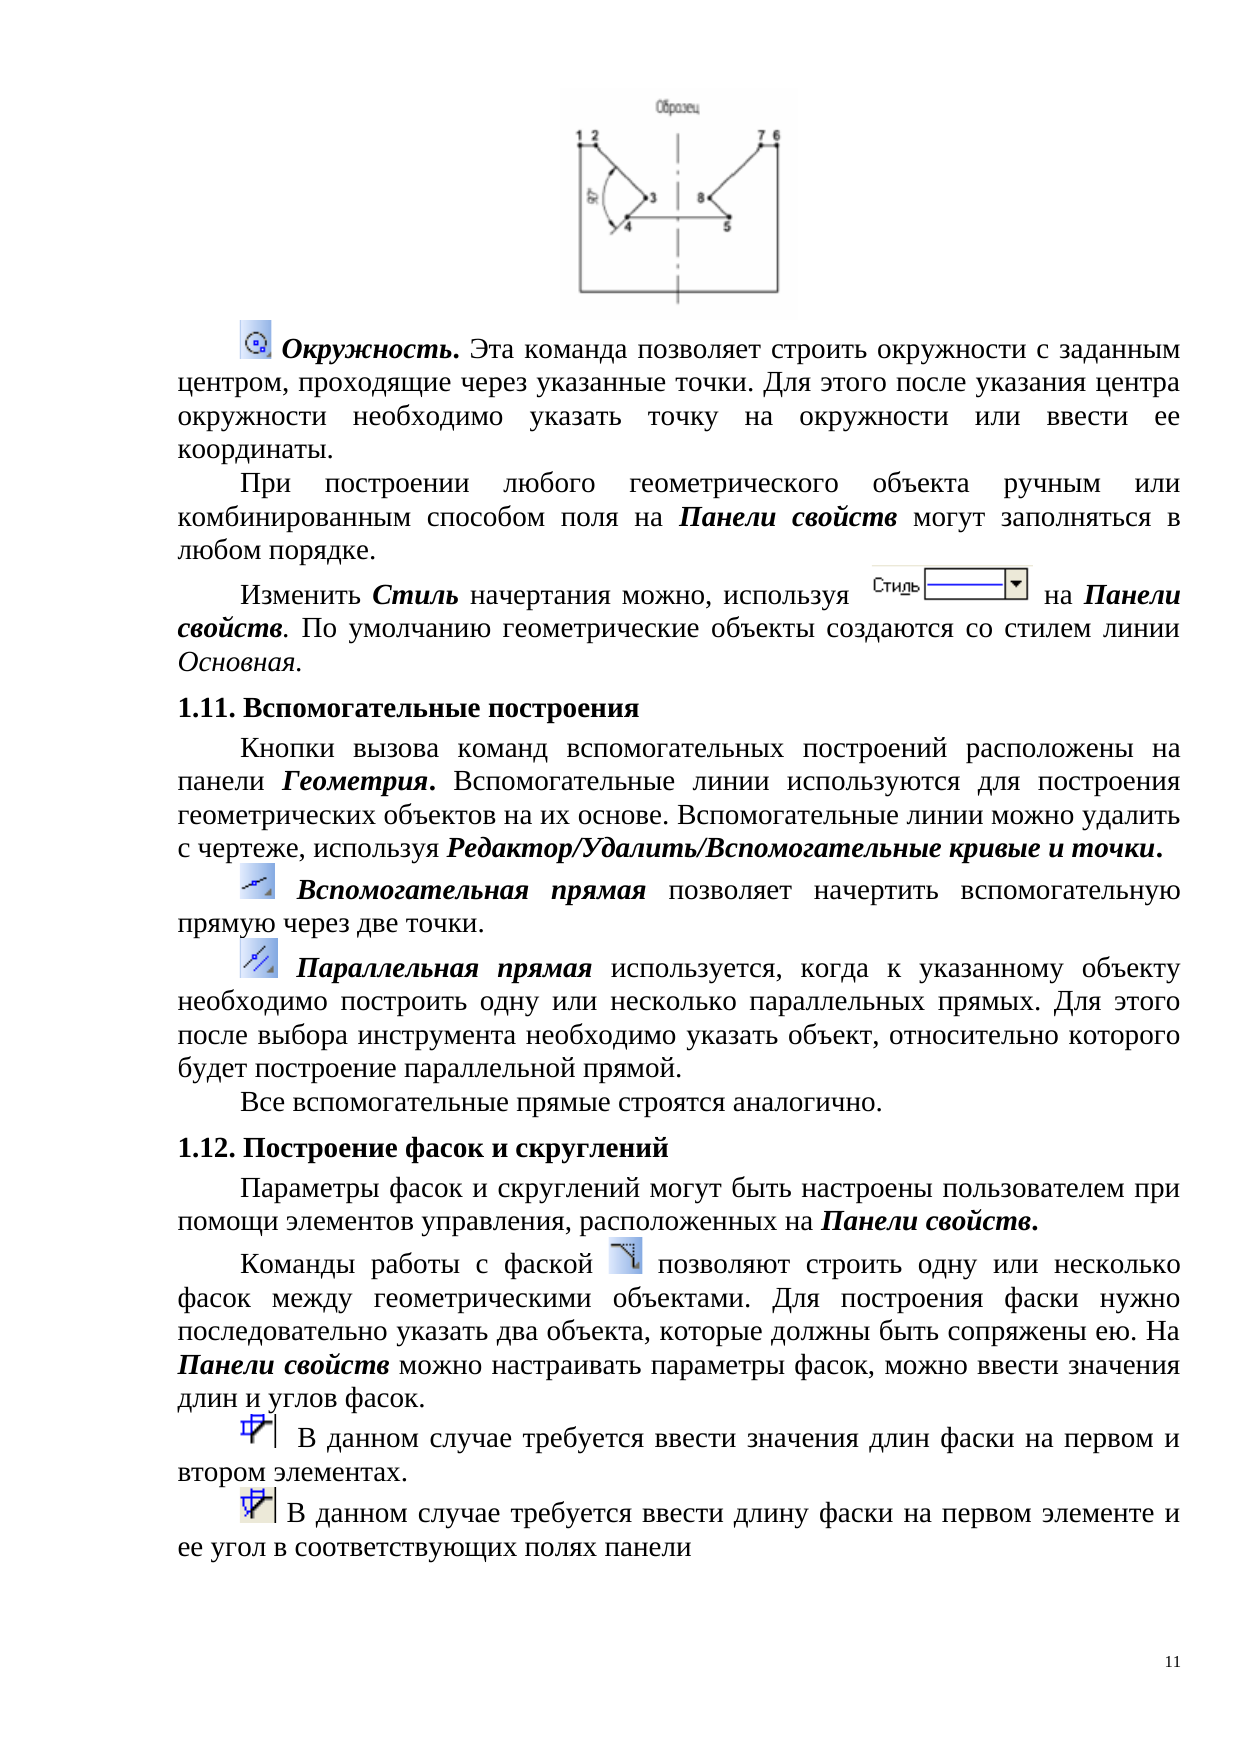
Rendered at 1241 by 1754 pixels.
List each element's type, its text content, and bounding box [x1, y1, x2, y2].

text Все вспомогательные прямые строятся аналогично. [177, 1084, 1181, 1118]
picture [239, 1487, 277, 1523]
picture [239, 320, 272, 359]
picture [608, 1237, 643, 1274]
text Окружность. Эта команда позволяет строить окружности с заданным центром, проходящие через указанные точки. Для этого после указания центра окружности необходимо указать точку на окружности или ввести ее координаты. [177, 320, 1181, 465]
picture [871, 565, 1033, 605]
text При построении любого геометрического объекта ручным или комбинированным способом поля на Панели свойств могут заполняться в любом порядке. [177, 465, 1181, 566]
text Параллельная прямая используется, когда к указанному объекту необходимо построить одну или несколько параллельных прямых. Для этого после выбора инструмента необходимо указать объект, относительно которого будет построение параллельной прямой. [177, 939, 1181, 1084]
subtitle 1.11. Вспомогательные построения [177, 690, 1181, 723]
text Вспомогательная прямая позволяет начертить вспомогательную прямую через две точки. [177, 864, 1181, 939]
text В данном случае требуется ввести длину фаски на первом элементе и ее угол в соответствующих полях панели [177, 1487, 1181, 1562]
subtitle 1.12. Построение фасок и скруглений [177, 1130, 1181, 1164]
text Изменить Стиль начертания можно, используя на Панели свойств. По умолчанию геометрические объекты создаются со стилем линии Основная. [177, 566, 1181, 677]
text Кнопки вызова команд вспомогательных построений расположены на панели Геометрия. Вспомогательные линии используются для построения геометрических объектов на их основе. Вспомогательные линии можно удалить с чертеже, используя Редактор/Удалить/Вспомогательные кривые и точки. [177, 730, 1181, 864]
text В данном случае требуется ввести значения длин фаски на первом и втором элементах. [177, 1414, 1181, 1487]
text Параметры фасок и скруглений могут быть настроены пользователем при помощи элементов управления, расположенных на Панели свойств. [177, 1170, 1181, 1237]
picture [560, 88, 799, 320]
picture [239, 863, 275, 899]
picture [239, 938, 278, 978]
text Команды работы с фаской позволяют строить одну или несколько фасок между геометрическими объектами. Для построения фаски нужно последовательно указать два объекта, которые должны быть сопряжены ею. На Панели свойств можно настраивать параметры фасок, можно ввести значения длин и углов фасок. [177, 1237, 1181, 1414]
picture [239, 1414, 277, 1448]
